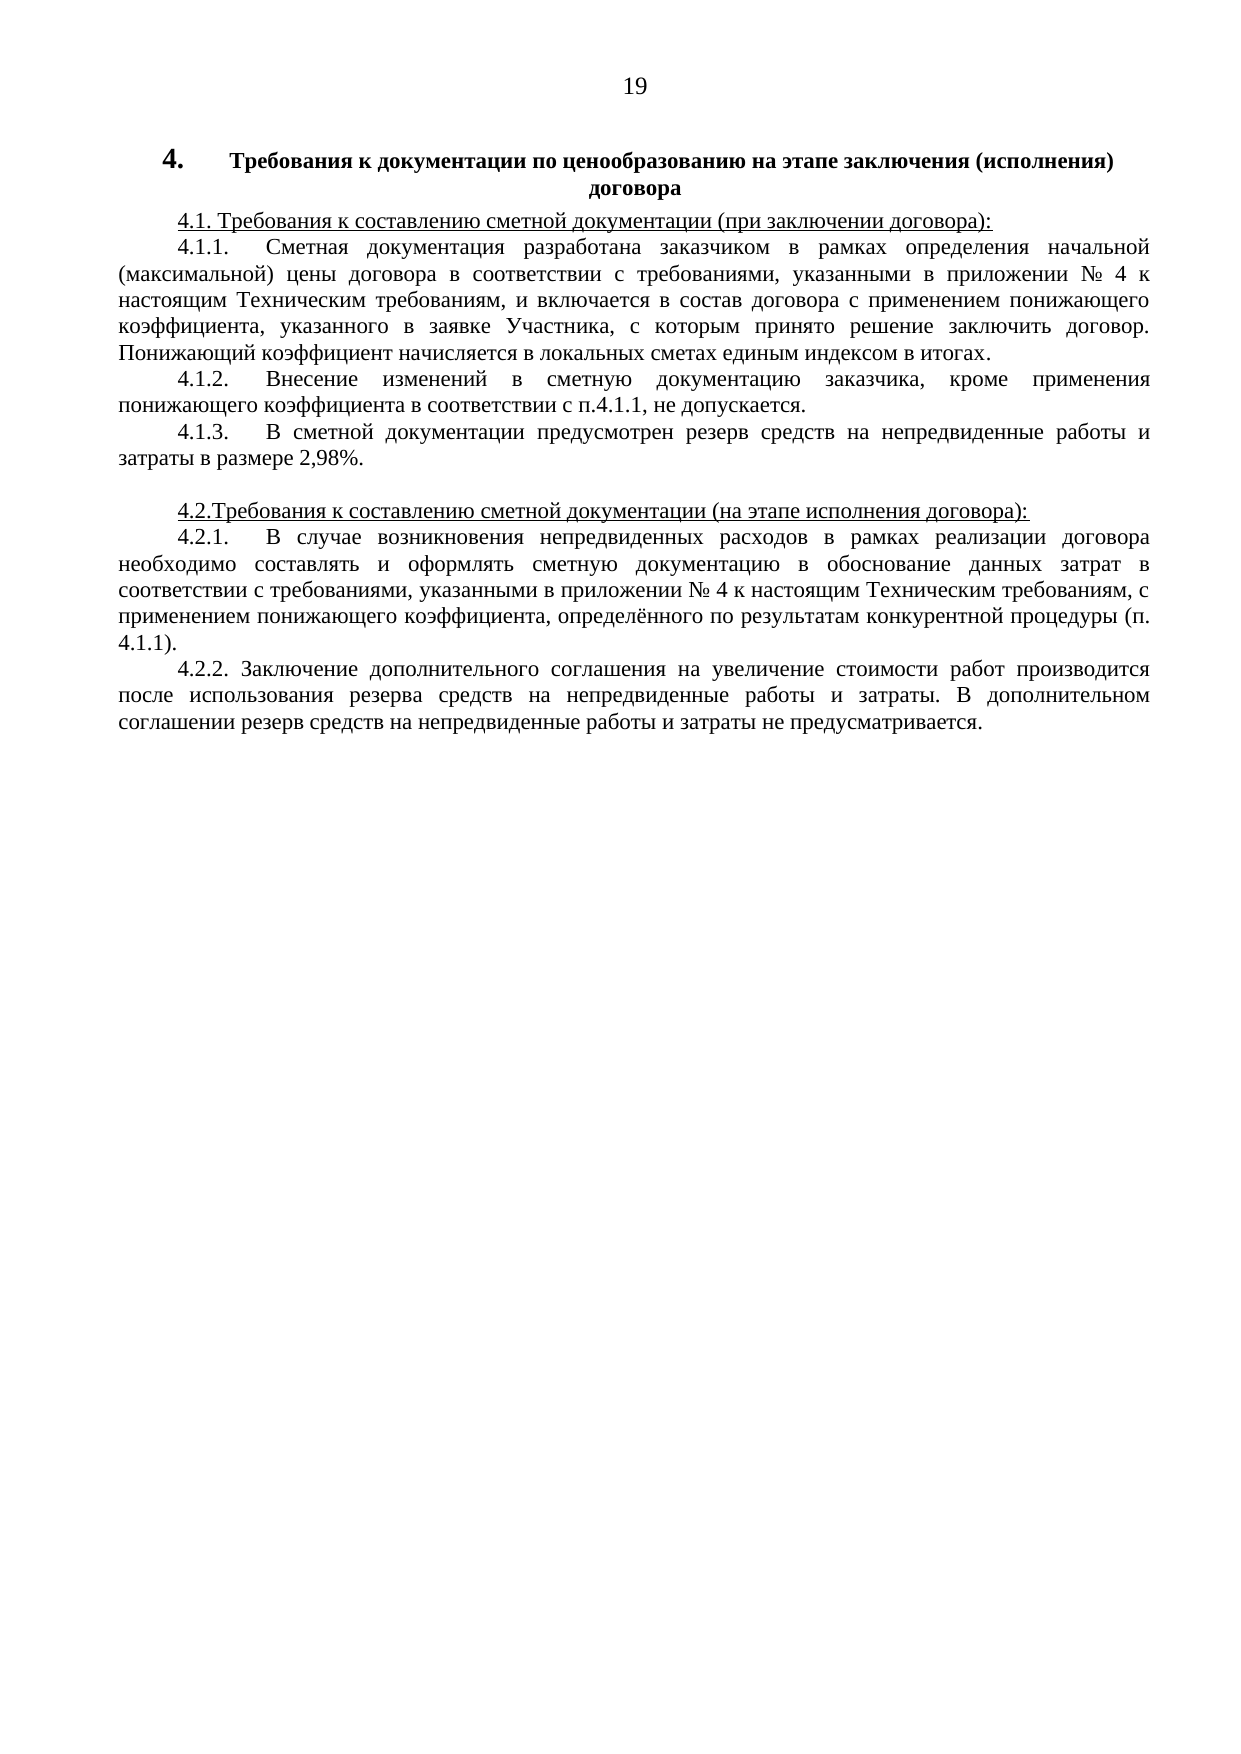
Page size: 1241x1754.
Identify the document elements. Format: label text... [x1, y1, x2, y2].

text 4.1.3. В сметной документации предусмотрен резерв средств на непредвиденные работы и затраты в размере 2,98%. [118, 418, 1152, 471]
text 4.2.Требования к составлению сметной документации (на этапе исполнения договора): [118, 497, 1152, 523]
text 4.1.2. Внесение изменений в сметную документацию заказчика, кроме применения понижающего коэффициента в соответствии с п.4.1.1, не допускается. [118, 365, 1152, 418]
text 4.2.2. Заключение дополнительного соглашения на увеличение стоимости работ производится после использования резерва средств на непредвиденные работы и затраты. В дополнительном соглашении резерв средств на непредвиденные работы и затраты не предусматривается. [118, 655, 1152, 734]
subtitle Требования к документации по ценообразованию на этапе заключения (исполнения) договора [118, 141, 1152, 201]
text 4.1.1. Сметная документация разработана заказчиком в рамках определения начальной (максимальной) цены договора в соответствии с требованиями, указанными в приложении № 4 к настоящим Техническим требованиям, и включается в состав договора с применением понижающего коэффициента, указанного в заявке Участника, с которым принято решение заключить договор. Понижающий коэффициент начисляется в локальных сметах единым индексом в итогах. [118, 233, 1152, 365]
text 4.2.1. В случае возникновения непредвиденных расходов в рамках реализации договора необходимо составлять и оформлять сметную документацию в обоснование данных затрат в соответствии с требованиями, указанными в приложении № 4 к настоящим Техническим требованиям, с применением понижающего коэффициента, определённого по результатам конкурентной процедуры (п. 4.1.1). [118, 523, 1152, 655]
text 4.1. Требования к составлению сметной документации (при заключении договора): [118, 207, 1152, 233]
